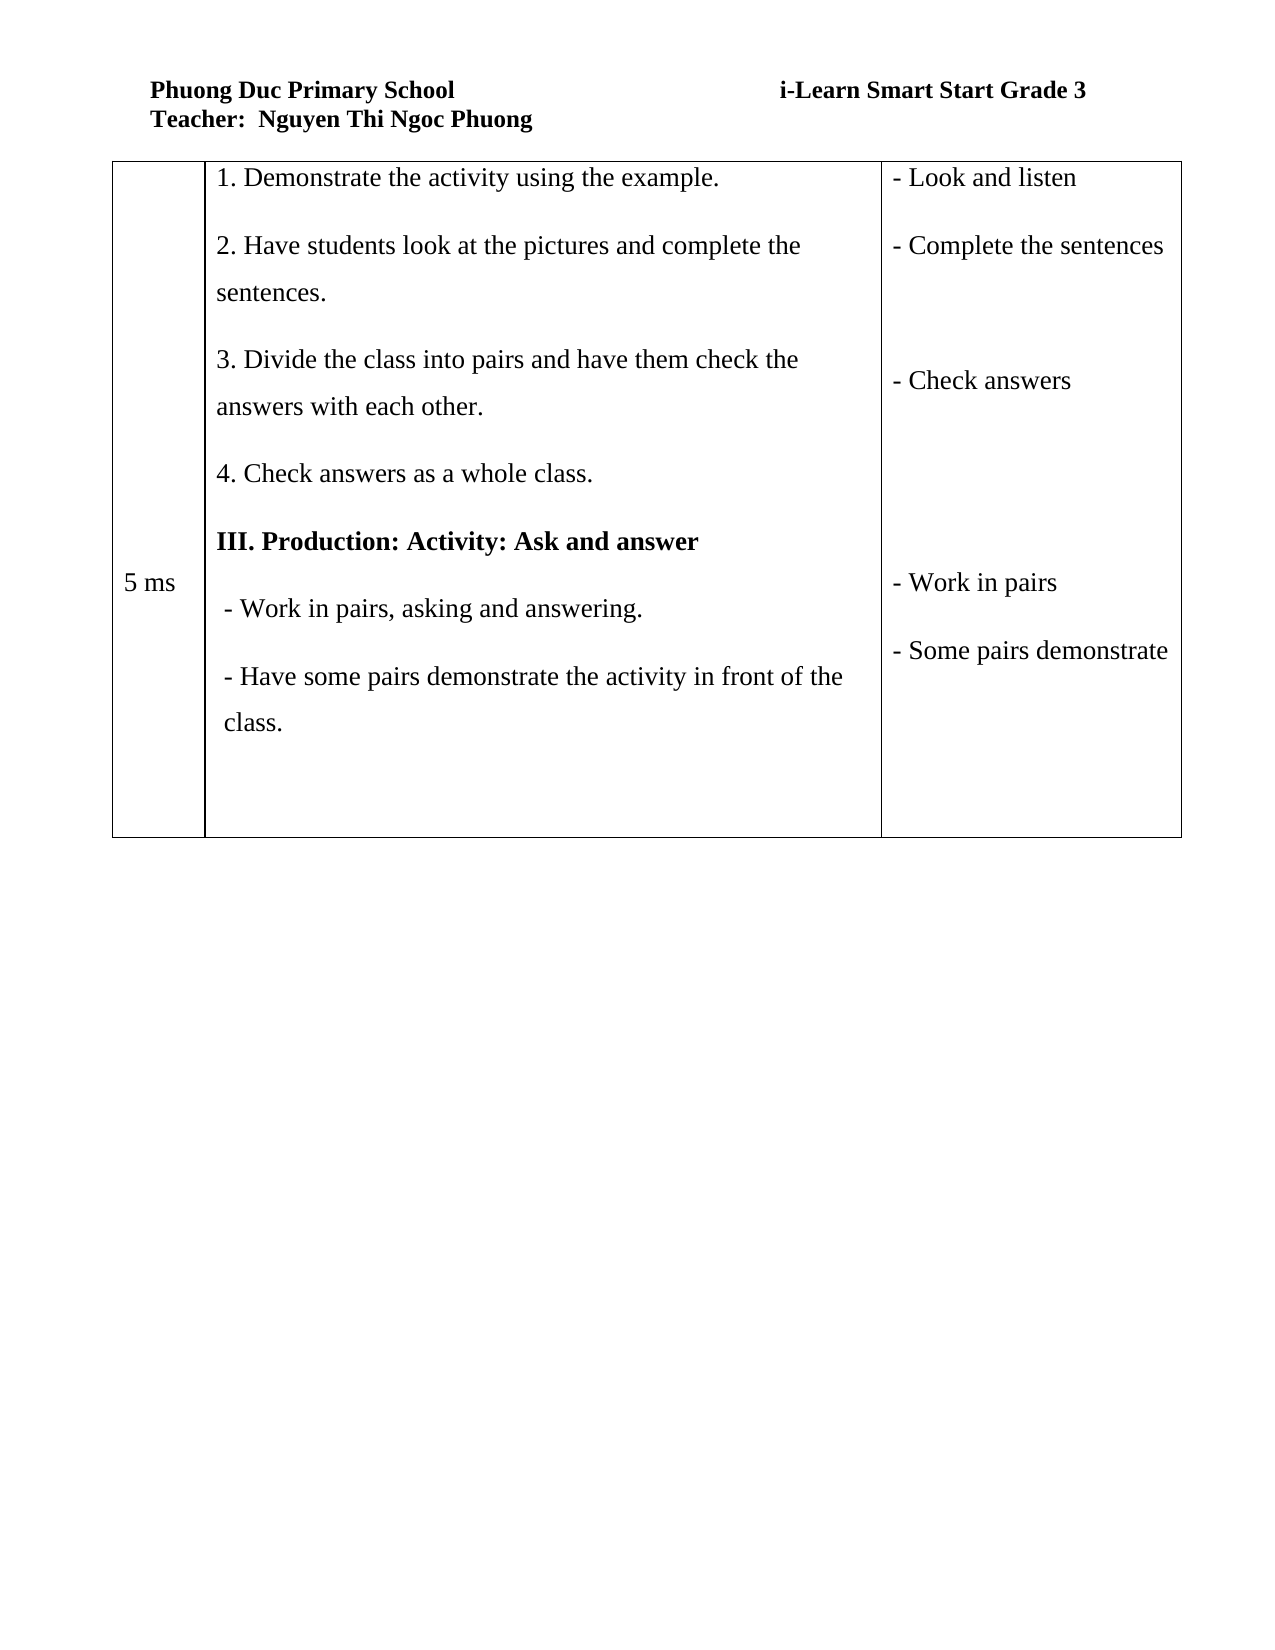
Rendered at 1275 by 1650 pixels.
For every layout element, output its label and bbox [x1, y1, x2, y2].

table_cell [113, 162, 204, 837]
table_cell [882, 162, 1181, 837]
table_cell [206, 162, 881, 837]
